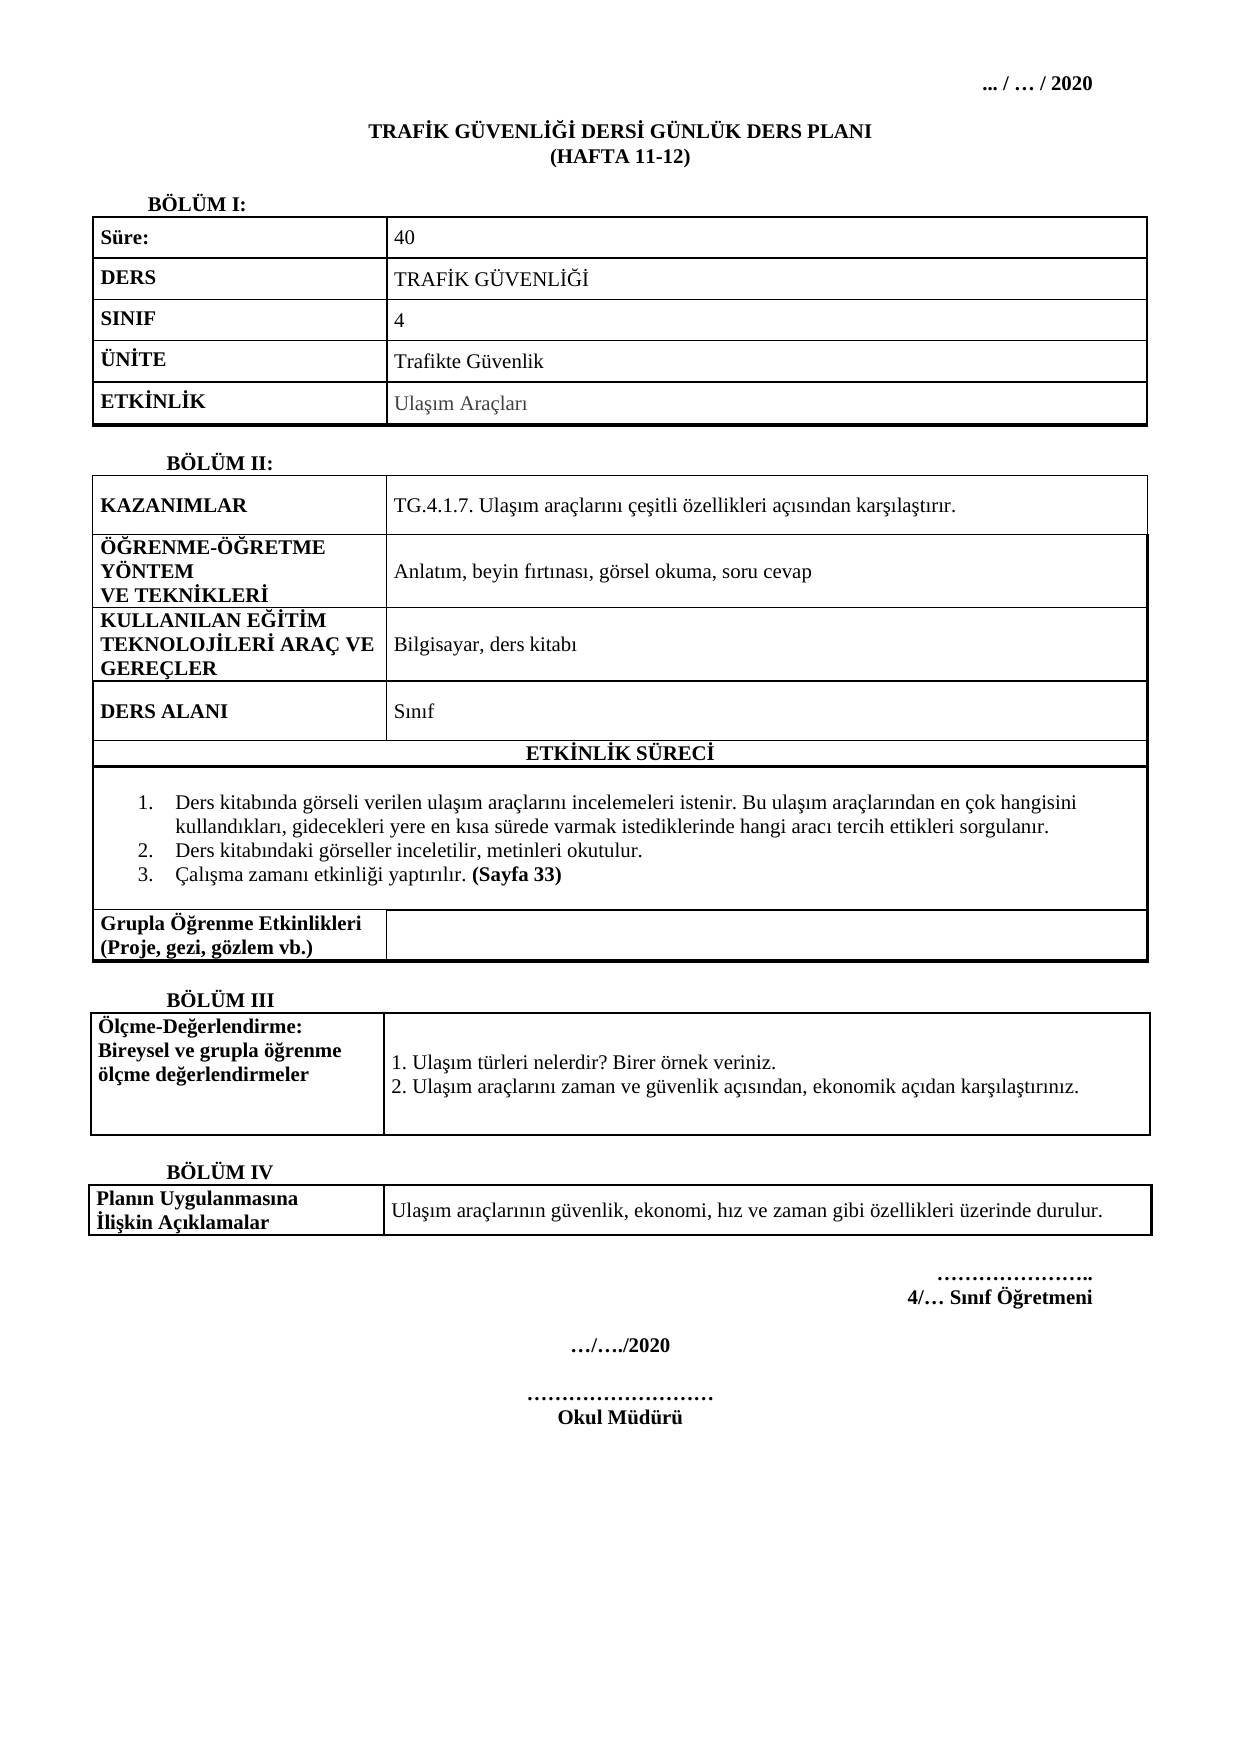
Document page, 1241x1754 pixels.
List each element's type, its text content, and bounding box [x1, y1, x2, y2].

table_header Süre: [94, 218, 386, 257]
table_cell DERS [94, 259, 386, 298]
table_header Planın Uygulanmasına İlişkin Açıklamalar [90, 1186, 383, 1234]
text Okul Müdürü [148, 1405, 1092, 1429]
table_cell TRAFİK GÜVENLİĞİ [388, 259, 1146, 298]
table_header TG.4.1.7. Ulaşım araçlarını çeşitli özellikleri açısından karşılaştırır. [387, 476, 1147, 534]
table_cell Bilgisayar, ders kitabı [387, 608, 1146, 680]
text ………………….. [148, 1261, 1092, 1284]
table_cell [387, 911, 1146, 959]
table_cell 4 [388, 300, 1146, 340]
table_cell ÖĞRENME-ÖĞRETME YÖNTEM VE TEKNİKLERİ [93, 535, 386, 607]
text …/…./2020 [148, 1333, 1092, 1357]
text TRAFİK GÜVENLİĞİ DERSİ GÜNLÜK DERS PLANI [148, 119, 1092, 143]
subtitle BÖLÜM III [148, 987, 1092, 1012]
table_header 1. Ulaşım türleri nelerdir? Birer örnek veriniz. 2. Ulaşım araçlarını zaman ve güvenlik açısından, ekonomik açıdan karşılaştırınız. [385, 1014, 1149, 1134]
table_cell SINIF [94, 300, 386, 340]
table_cell Anlatım, beyin fırtınası, görsel okuma, soru cevap [387, 535, 1146, 607]
subtitle BÖLÜM IV [148, 1160, 1092, 1184]
table_header Ölçme-Değerlendirme: Bireysel ve grupla öğrenme ölçme değerlendirmeler [92, 1014, 383, 1134]
table_cell Ders kitabında görseli verilen ulaşım araçlarını incelemeleri istenir. Bu ulaşım araçlarından en çok hangisini kullandıkları, gidecekleri yere en kısa sürede varmak istediklerinde hangi aracı tercih ettikleri sorgulanır. Ders kitabındaki görseller inceletilir, metinleri okutulur. Çalışma zamanı etkinliği yaptırılır. (Sayfa 33) [94, 768, 1146, 908]
table_cell ÜNİTE [94, 341, 386, 381]
table_header Ulaşım araçlarının güvenlik, ekonomi, hız ve zaman gibi özellikleri üzerinde durulur. [385, 1186, 1150, 1234]
table_cell DERS ALANI [94, 682, 386, 740]
text 4/… Sınıf Öğretmeni [148, 1284, 1092, 1309]
table_cell Trafikte Güvenlik [388, 341, 1146, 381]
text BÖLÜM I: [148, 192, 1092, 216]
table_cell Sınıf [387, 682, 1146, 740]
text (HAFTA 11-12) [148, 143, 1092, 168]
table_cell ETKİNLİK SÜRECİ [94, 741, 1146, 765]
text ... / … / 2020 [148, 71, 1092, 95]
table_header 40 [388, 218, 1146, 257]
table_header KAZANIMLAR [93, 476, 386, 534]
table_cell Ulaşım Araçları [388, 383, 1146, 422]
text ……………………… [148, 1381, 1092, 1405]
table_cell KULLANILAN EĞİTİM TEKNOLOJİLERİ ARAÇ VE GEREÇLER [93, 608, 386, 680]
table_cell ETKİNLİK [94, 383, 386, 422]
text BÖLÜM II: [148, 451, 1092, 475]
table_cell Grupla Öğrenme Etkinlikleri (Proje, gezi, gözlem vb.) [94, 910, 386, 959]
